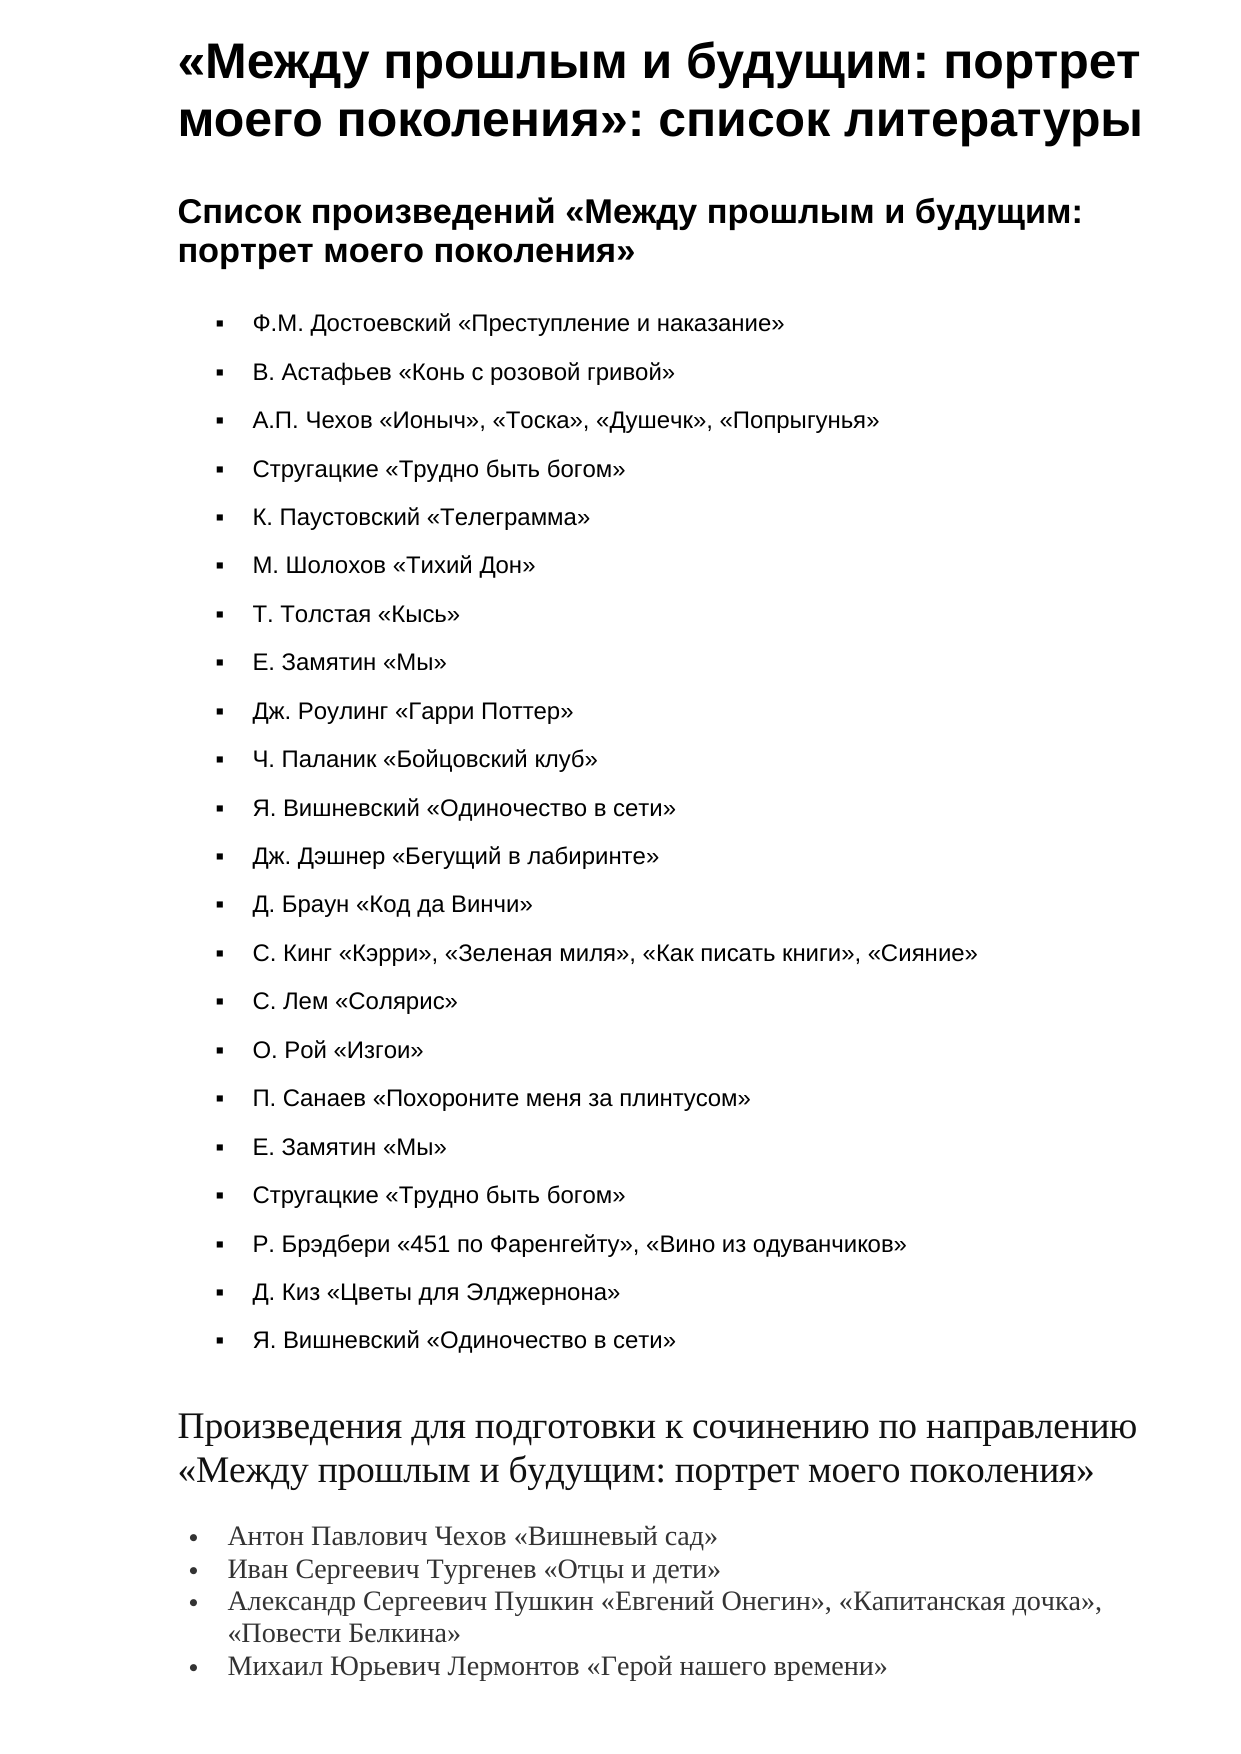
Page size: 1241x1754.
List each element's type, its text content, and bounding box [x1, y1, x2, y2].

list Михаил Юрьевич Лермонтов «Герой нашего времени» [190, 1649, 1152, 1681]
list Стругацкие «Трудно быть богом» [215, 444, 1152, 482]
list П. Санаев «Похороните меня за плинтусом» [215, 1074, 1152, 1112]
list Иван Сергеевич Тургенев «Отцы и дети» [190, 1552, 1152, 1584]
list Д. Киз «Цветы для Элджернона» [215, 1268, 1152, 1306]
list Дж. Роулинг «Гарри Поттер» [215, 687, 1152, 724]
list М. Шолохов «Тихий Дон» [215, 541, 1152, 579]
list Е. Замятин «Мы» [215, 1123, 1152, 1160]
list Дж. Дэшнер «Бегущий в лабиринте» [215, 832, 1152, 869]
list Ф.М. Достоевский «Преступление и наказание» [215, 299, 1152, 337]
list Д. Браун «Код да Винчи» [215, 881, 1152, 918]
list Я. Вишневский «Одиночество в сети» [215, 1316, 1152, 1354]
list Я. Вишневский «Одиночество в сети» [215, 784, 1152, 821]
list К. Паустовский «Телеграмма» [215, 493, 1152, 531]
list О. Рой «Изгои» [215, 1026, 1152, 1063]
list Антон Павлович Чехов «Вишневый сад» [190, 1519, 1152, 1552]
text Произведения для подготовки к сочинению по направлению «Между прошлым и будущим: портрет моего поколения» [177, 1404, 1152, 1490]
list В. Астафьев «Конь с розовой гривой» [215, 348, 1152, 385]
list С. Лем «Солярис» [215, 977, 1152, 1015]
list С. Кинг «Кэрри», «Зеленая миля», «Как писать книги», «Сияние» [215, 929, 1152, 966]
text «Между прошлым и будущим: портрет моего поколения»: список литературы [177, 32, 1152, 147]
list Т. Толстая «Кысь» [215, 590, 1152, 627]
list Е. Замятин «Мы» [215, 638, 1152, 676]
list Александр Сергеевич Пушкин «Евгений Онегин», «Капитанская дочка», «Повести Белкина» [190, 1584, 1152, 1649]
list Р. Брэдбери «451 по Фаренгейту», «Вино из одуванчиков» [215, 1219, 1152, 1257]
list Стругацкие «Трудно быть богом» [215, 1171, 1152, 1209]
list Ч. Паланик «Бойцовский клуб» [215, 735, 1152, 773]
list А.П. Чехов «Ионыч», «Тоска», «Душечк», «Попрыгунья» [215, 396, 1152, 434]
text Список произведений «Между прошлым и будущим: портрет моего поколения» [177, 163, 1152, 270]
